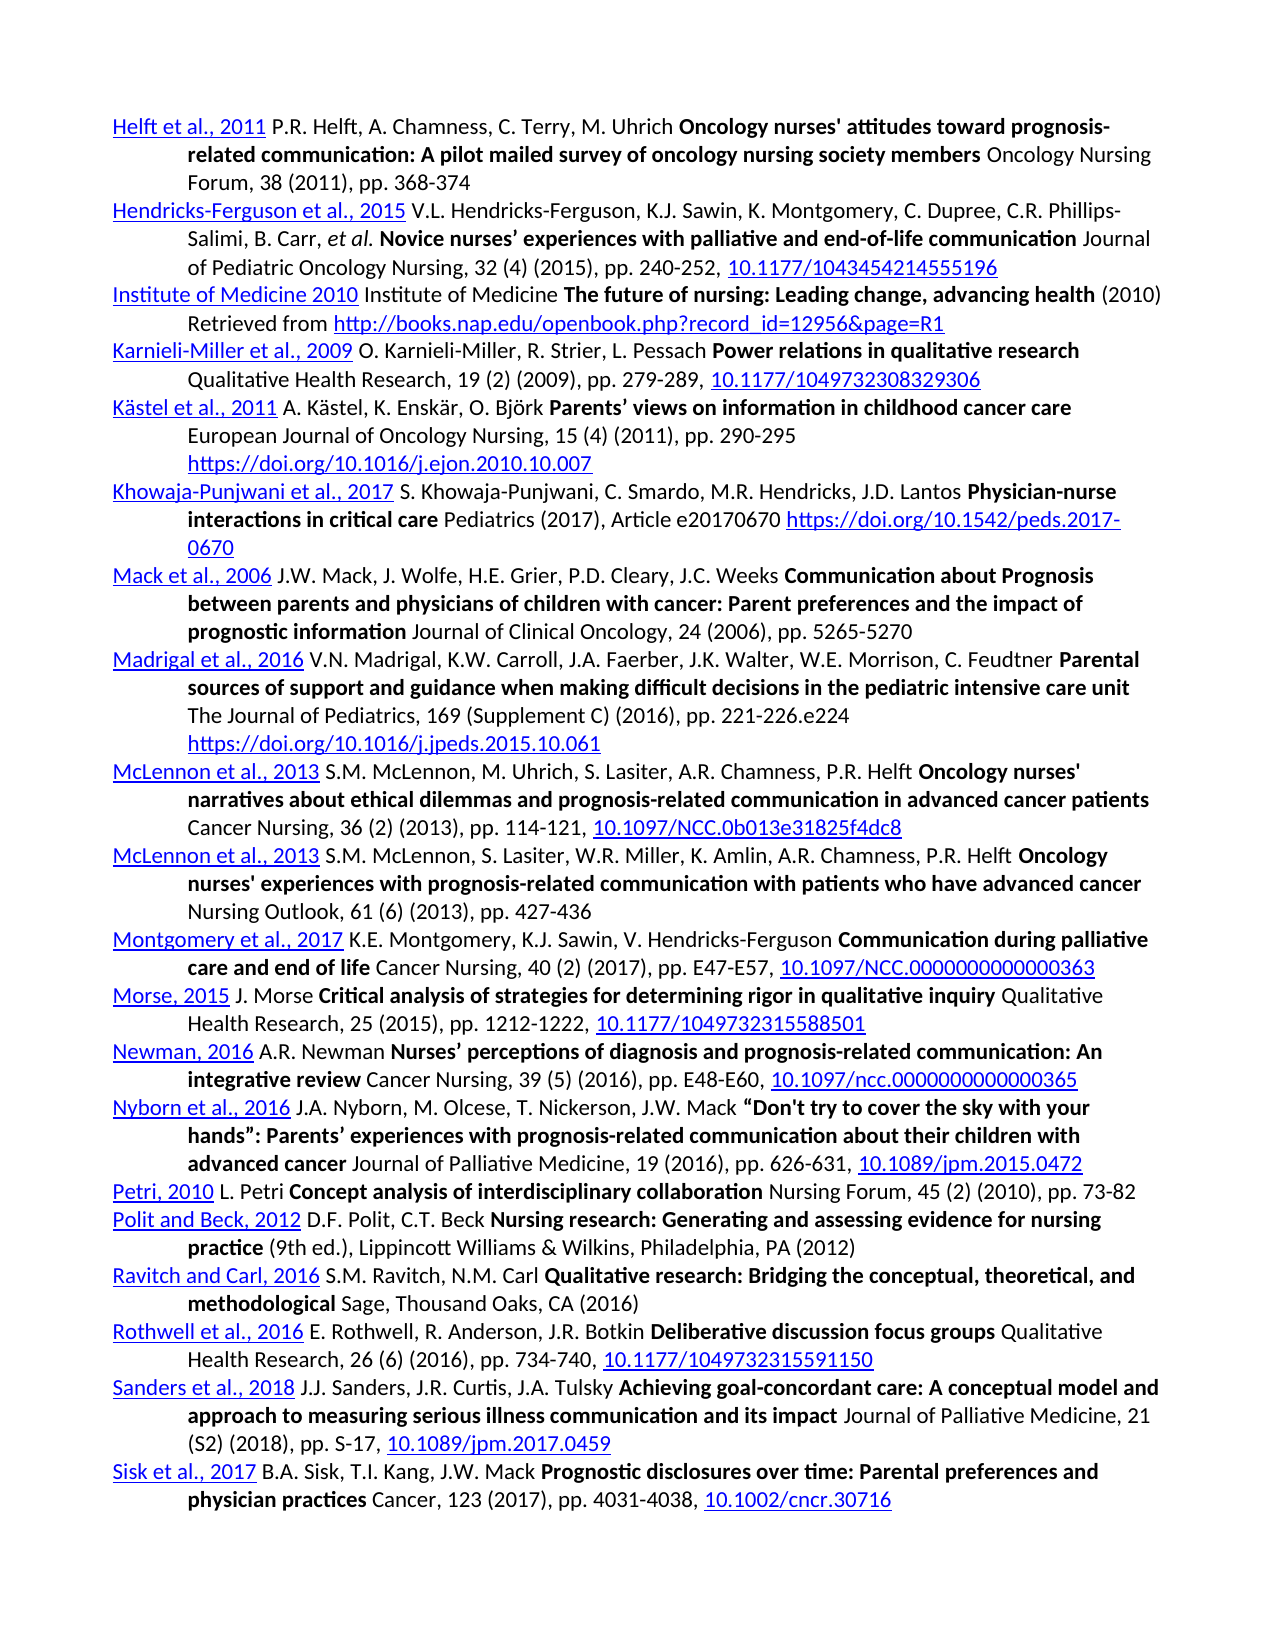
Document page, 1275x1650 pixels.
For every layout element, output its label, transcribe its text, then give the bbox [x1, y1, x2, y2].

text Ravitch and Carl, 2016 S.M. Ravitch, N.M. Carl Qualitative research: Bridging the conceptual, theoretical, and methodological Sage, Thousand Oaks, CA (2016) [112, 1261, 1162, 1317]
text Rothwell et al., 2016 E. Rothwell, R. Anderson, J.R. Botkin Deliberative discussion focus groups Qualitative Health Research, 26 (6) (2016), pp. 734-740, 10.1177/1049732315591150 [112, 1317, 1162, 1373]
text Karnieli-Miller et al., 2009 O. Karnieli-Miller, R. Strier, L. Pessach Power relations in qualitative research Qualitative Health Research, 19 (2) (2009), pp. 279-289, 10.1177/1049732308329306 [112, 337, 1162, 393]
text Petri, 2010 L. Petri Concept analysis of interdisciplinary collaboration Nursing Forum, 45 (2) (2010), pp. 73-82 [112, 1177, 1162, 1205]
text Sisk et al., 2017 B.A. Sisk, T.I. Kang, J.W. Mack Prognostic disclosures over time: Parental preferences and physician practices Cancer, 123 (2017), pp. 4031-4038, 10.1002/cncr.30716 [112, 1457, 1162, 1513]
text Khowaja-Punjwani et al., 2017 S. Khowaja-Punjwani, C. Smardo, M.R. Hendricks, J.D. Lantos Physician-nurse interactions in critical care Pediatrics (2017), Article e20170670 https://doi.org/10.1542/peds.2017-0670 [112, 477, 1162, 561]
text McLennon et al., 2013 S.M. McLennon, M. Uhrich, S. Lasiter, A.R. Chamness, P.R. Helft Oncology nurses' narratives about ethical dilemmas and prognosis-related communication in advanced cancer patients Cancer Nursing, 36 (2) (2013), pp. 114-121, 10.1097/NCC.0b013e31825f4dc8 [112, 757, 1162, 841]
text Nyborn et al., 2016 J.A. Nyborn, M. Olcese, T. Nickerson, J.W. Mack “Don't try to cover the sky with your hands”: Parents’ experiences with prognosis-related communication about their children with advanced cancer Journal of Palliative Medicine, 19 (2016), pp. 626-631, 10.1089/jpm.2015.0472 [112, 1093, 1162, 1177]
text Montgomery et al., 2017 K.E. Montgomery, K.J. Sawin, V. Hendricks-Ferguson Communication during palliative care and end of life Cancer Nursing, 40 (2) (2017), pp. E47-E57, 10.1097/NCC.0000000000000363 [112, 925, 1162, 981]
text Newman, 2016 A.R. Newman Nurses’ perceptions of diagnosis and prognosis-related communication: An integrative review Cancer Nursing, 39 (5) (2016), pp. E48-E60, 10.1097/ncc.0000000000000365 [112, 1037, 1162, 1093]
text Madrigal et al., 2016 V.N. Madrigal, K.W. Carroll, J.A. Faerber, J.K. Walter, W.E. Morrison, C. Feudtner Parental sources of support and guidance when making difficult decisions in the pediatric intensive care unit The Journal of Pediatrics, 169 (Supplement C) (2016), pp. 221-226.e224 https://doi.org/10.1016/j.jpeds.2015.10.061 [112, 645, 1162, 757]
text Mack et al., 2006 J.W. Mack, J. Wolfe, H.E. Grier, P.D. Cleary, J.C. Weeks Communication about Prognosis between parents and physicians of children with cancer: Parent preferences and the impact of prognostic information Journal of Clinical Oncology, 24 (2006), pp. 5265-5270 [112, 561, 1162, 645]
text Helft et al., 2011 P.R. Helft, A. Chamness, C. Terry, M. Uhrich Oncology nurses' attitudes toward prognosis-related communication: A pilot mailed survey of oncology nursing society members Oncology Nursing Forum, 38 (2011), pp. 368-374 [112, 112, 1162, 197]
text Kästel et al., 2011 A. Kästel, K. Enskär, O. Björk Parents’ views on information in childhood cancer care European Journal of Oncology Nursing, 15 (4) (2011), pp. 290-295 https://doi.org/10.1016/j.ejon.2010.10.007 [112, 393, 1162, 477]
text McLennon et al., 2013 S.M. McLennon, S. Lasiter, W.R. Miller, K. Amlin, A.R. Chamness, P.R. Helft Oncology nurses' experiences with prognosis-related communication with patients who have advanced cancer Nursing Outlook, 61 (6) (2013), pp. 427-436 [112, 841, 1162, 925]
text Polit and Beck, 2012 D.F. Polit, C.T. Beck Nursing research: Generating and assessing evidence for nursing practice (9th ed.), Lippincott Williams & Wilkins, Philadelphia, PA (2012) [112, 1205, 1162, 1261]
text Sanders et al., 2018 J.J. Sanders, J.R. Curtis, J.A. Tulsky Achieving goal-concordant care: A conceptual model and approach to measuring serious illness communication and its impact Journal of Palliative Medicine, 21 (S2) (2018), pp. S-17, 10.1089/jpm.2017.0459 [112, 1373, 1162, 1457]
text Hendricks-Ferguson et al., 2015 V.L. Hendricks-Ferguson, K.J. Sawin, K. Montgomery, C. Dupree, C.R. Phillips-Salimi, B. Carr, et al. Novice nurses’ experiences with palliative and end-of-life communication Journal of Pediatric Oncology Nursing, 32 (4) (2015), pp. 240-252, 10.1177/1043454214555196 [112, 197, 1162, 281]
text Morse, 2015 J. Morse Critical analysis of strategies for determining rigor in qualitative inquiry Qualitative Health Research, 25 (2015), pp. 1212-1222, 10.1177/1049732315588501 [112, 981, 1162, 1037]
text Institute of Medicine 2010 Institute of Medicine The future of nursing: Leading change, advancing health (2010) Retrieved from http://books.nap.edu/openbook.php?record_id=12956&page=R1 [112, 281, 1162, 337]
